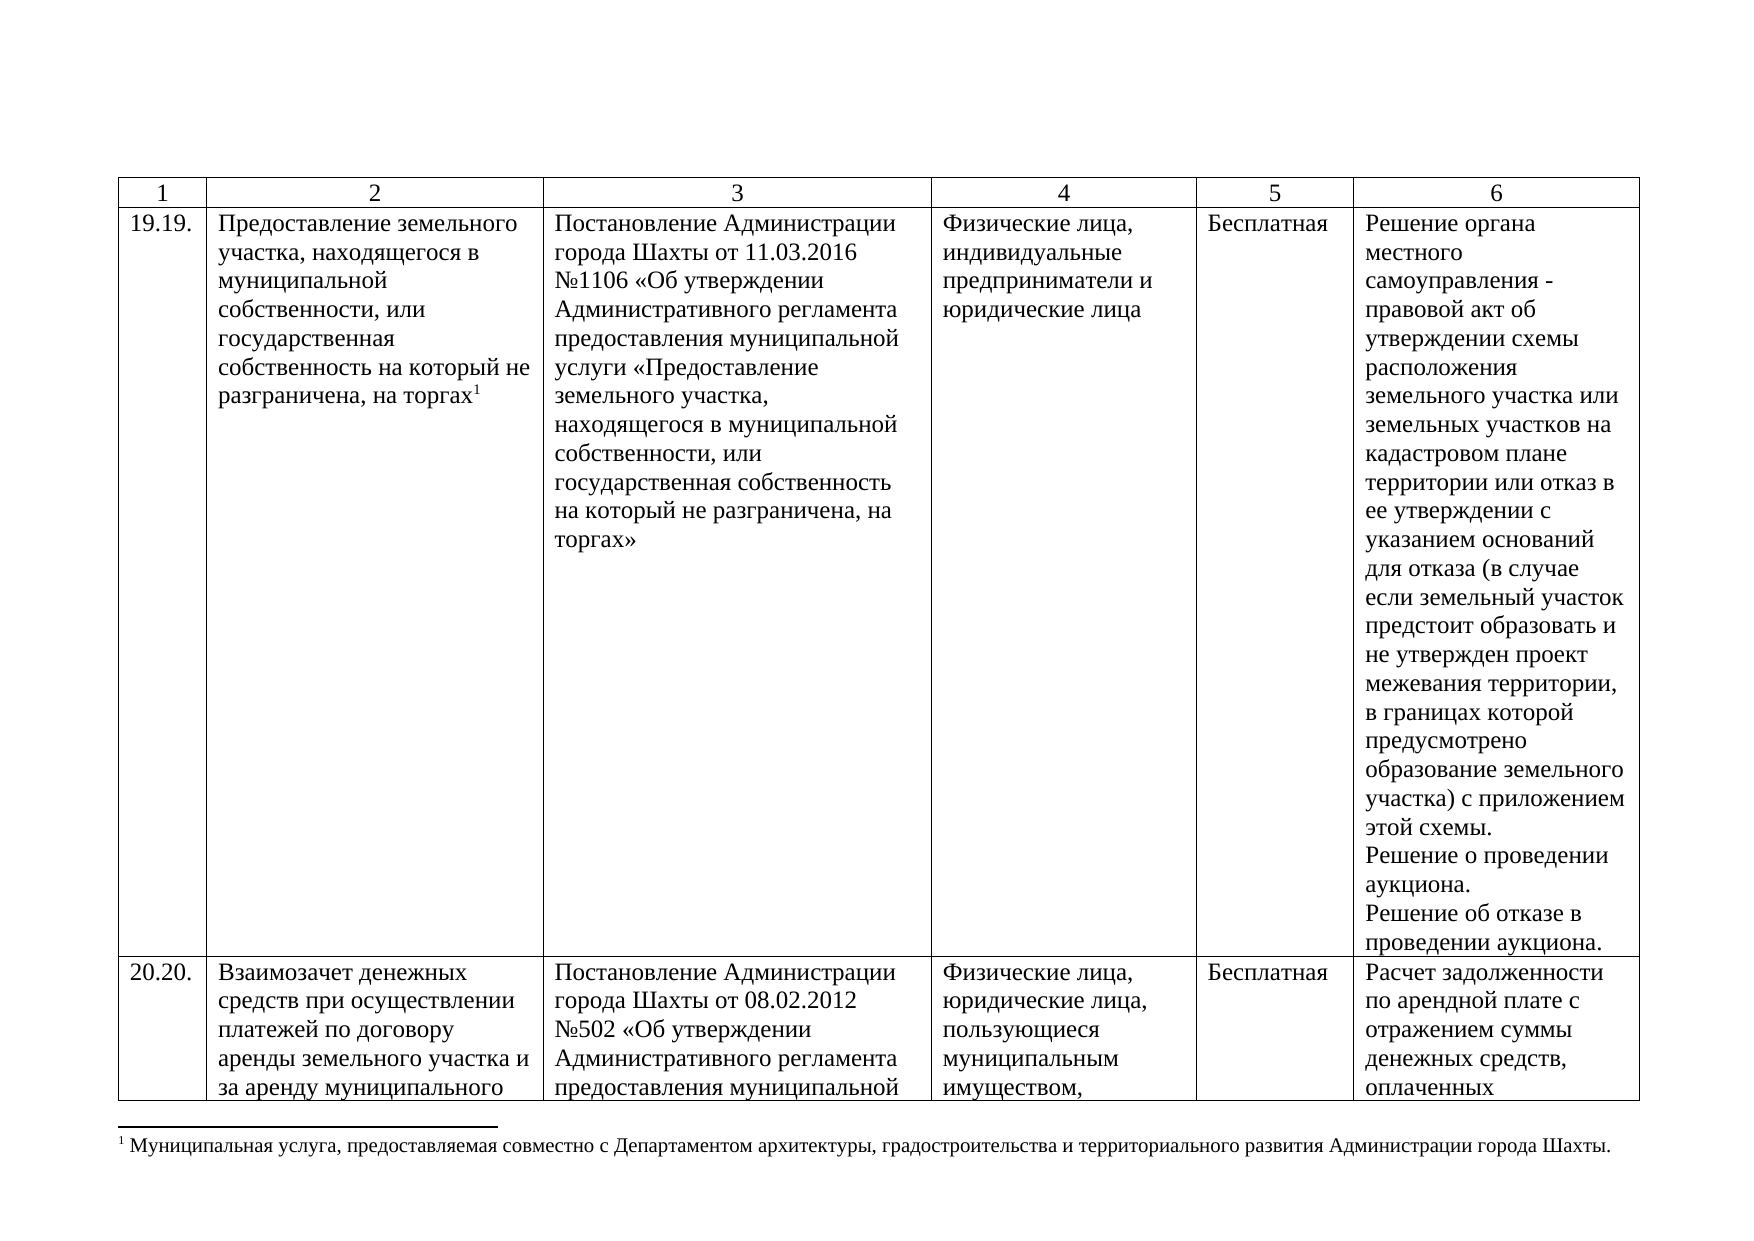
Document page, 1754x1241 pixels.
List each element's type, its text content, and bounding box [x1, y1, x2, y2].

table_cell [1354, 957, 1639, 1100]
table_cell Физические лица, индивидуальные предприниматели и юридические лица [932, 208, 1196, 956]
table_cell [932, 957, 1196, 1100]
table_cell Постановление Администрации города Шахты от 11.03.2016 №1106 «Об утверждении Административного регламента предоставления муниципальной услуги «Предоставление земельного участка, находящегося в муниципальной собственности, или государственная собственность на который не разграничена, на торгах» [544, 208, 931, 956]
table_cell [207, 957, 543, 1100]
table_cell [544, 957, 931, 1100]
table_cell 20.20. [119, 957, 206, 1100]
table_header 2 [207, 178, 543, 207]
table_cell Предоставление земельного участка, находящегося в муниципальной собственности, или государственная собственность на который не разграничена, на торгах [207, 208, 543, 956]
table_header 4 [932, 178, 1196, 207]
table_cell Бесплатная [1197, 208, 1353, 956]
table_header 1 [119, 178, 206, 207]
table_cell 19.19. [119, 208, 206, 956]
table_header 6 [1354, 178, 1639, 207]
table_cell Бесплатная [1197, 957, 1353, 1100]
table_cell Решение органа местного самоуправления - правовой акт об утверждении схемы расположения земельного участка или земельных участков на кадастровом плане территории или отказ в ее утверждении с указанием оснований для отказа (в случае если земельный участок предстоит образовать и не утвержден проект межевания территории, в границах которой предусмотрено образование земельного участка) с приложением этой схемы. Решение о проведении аукциона. Решение об отказе в проведении аукциона. [1354, 208, 1639, 956]
table_header 3 [544, 178, 931, 207]
table_header 5 [1197, 178, 1353, 207]
